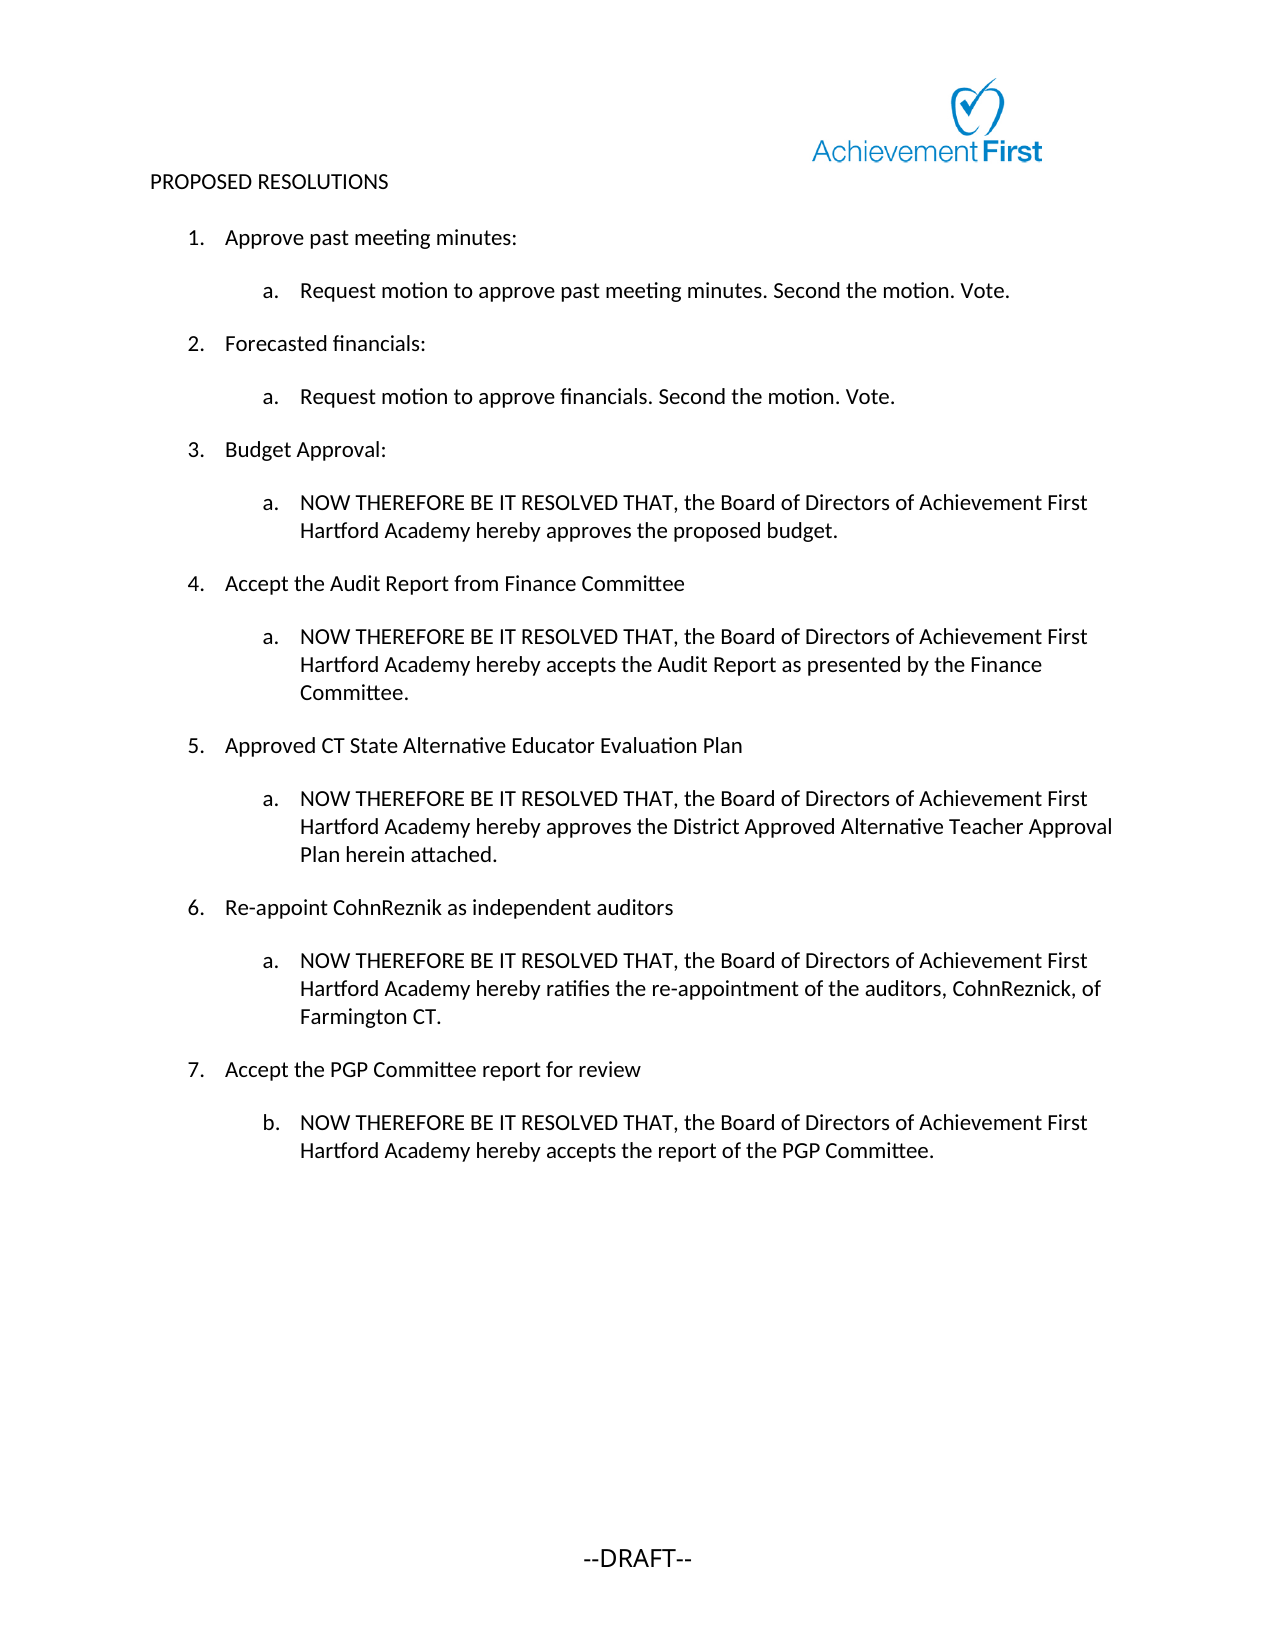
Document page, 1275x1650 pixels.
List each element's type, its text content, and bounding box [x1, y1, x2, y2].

list Forecasted financials: [187, 329, 1125, 357]
list NOW THEREFORE BE IT RESOLVED THAT, the Board of Directors of Achievement First Hartford Academy hereby ratifies the re-appointment of the auditors, CohnReznick, of Farmington CT. [262, 946, 1125, 1030]
list NOW THEREFORE BE IT RESOLVED THAT, the Board of Directors of Achievement First Hartford Academy hereby accepts the report of the PGP Committee. [262, 1108, 1125, 1164]
list Request motion to approve past meeting minutes. Second the motion. Vote. [262, 276, 1125, 304]
list Accept the PGP Committee report for review [187, 1055, 1125, 1083]
text PROPOSED RESOLUTIONS [150, 167, 1125, 195]
list Budget Approval: [187, 435, 1125, 463]
list Re-appoint CohnReznik as independent auditors [187, 893, 1125, 921]
list Accept the Audit Report from Finance Committee [187, 569, 1125, 597]
list NOW THEREFORE BE IT RESOLVED THAT, the Board of Directors of Achievement First Hartford Academy hereby approves the proposed budget. [262, 488, 1125, 544]
list Approved CT State Alternative Educator Evaluation Plan [187, 731, 1125, 759]
list NOW THEREFORE BE IT RESOLVED THAT, the Board of Directors of Achievement First Hartford Academy hereby accepts the Audit Report as presented by the Finance Committee. [262, 622, 1125, 706]
list Approve past meeting minutes: [187, 223, 1125, 251]
list NOW THEREFORE BE IT RESOLVED THAT, the Board of Directors of Achievement First Hartford Academy hereby approves the District Approved Alternative Teacher Approval Plan herein attached. [262, 784, 1125, 868]
picture [804, 75, 1050, 167]
list Request motion to approve financials. Second the motion. Vote. [262, 382, 1125, 410]
